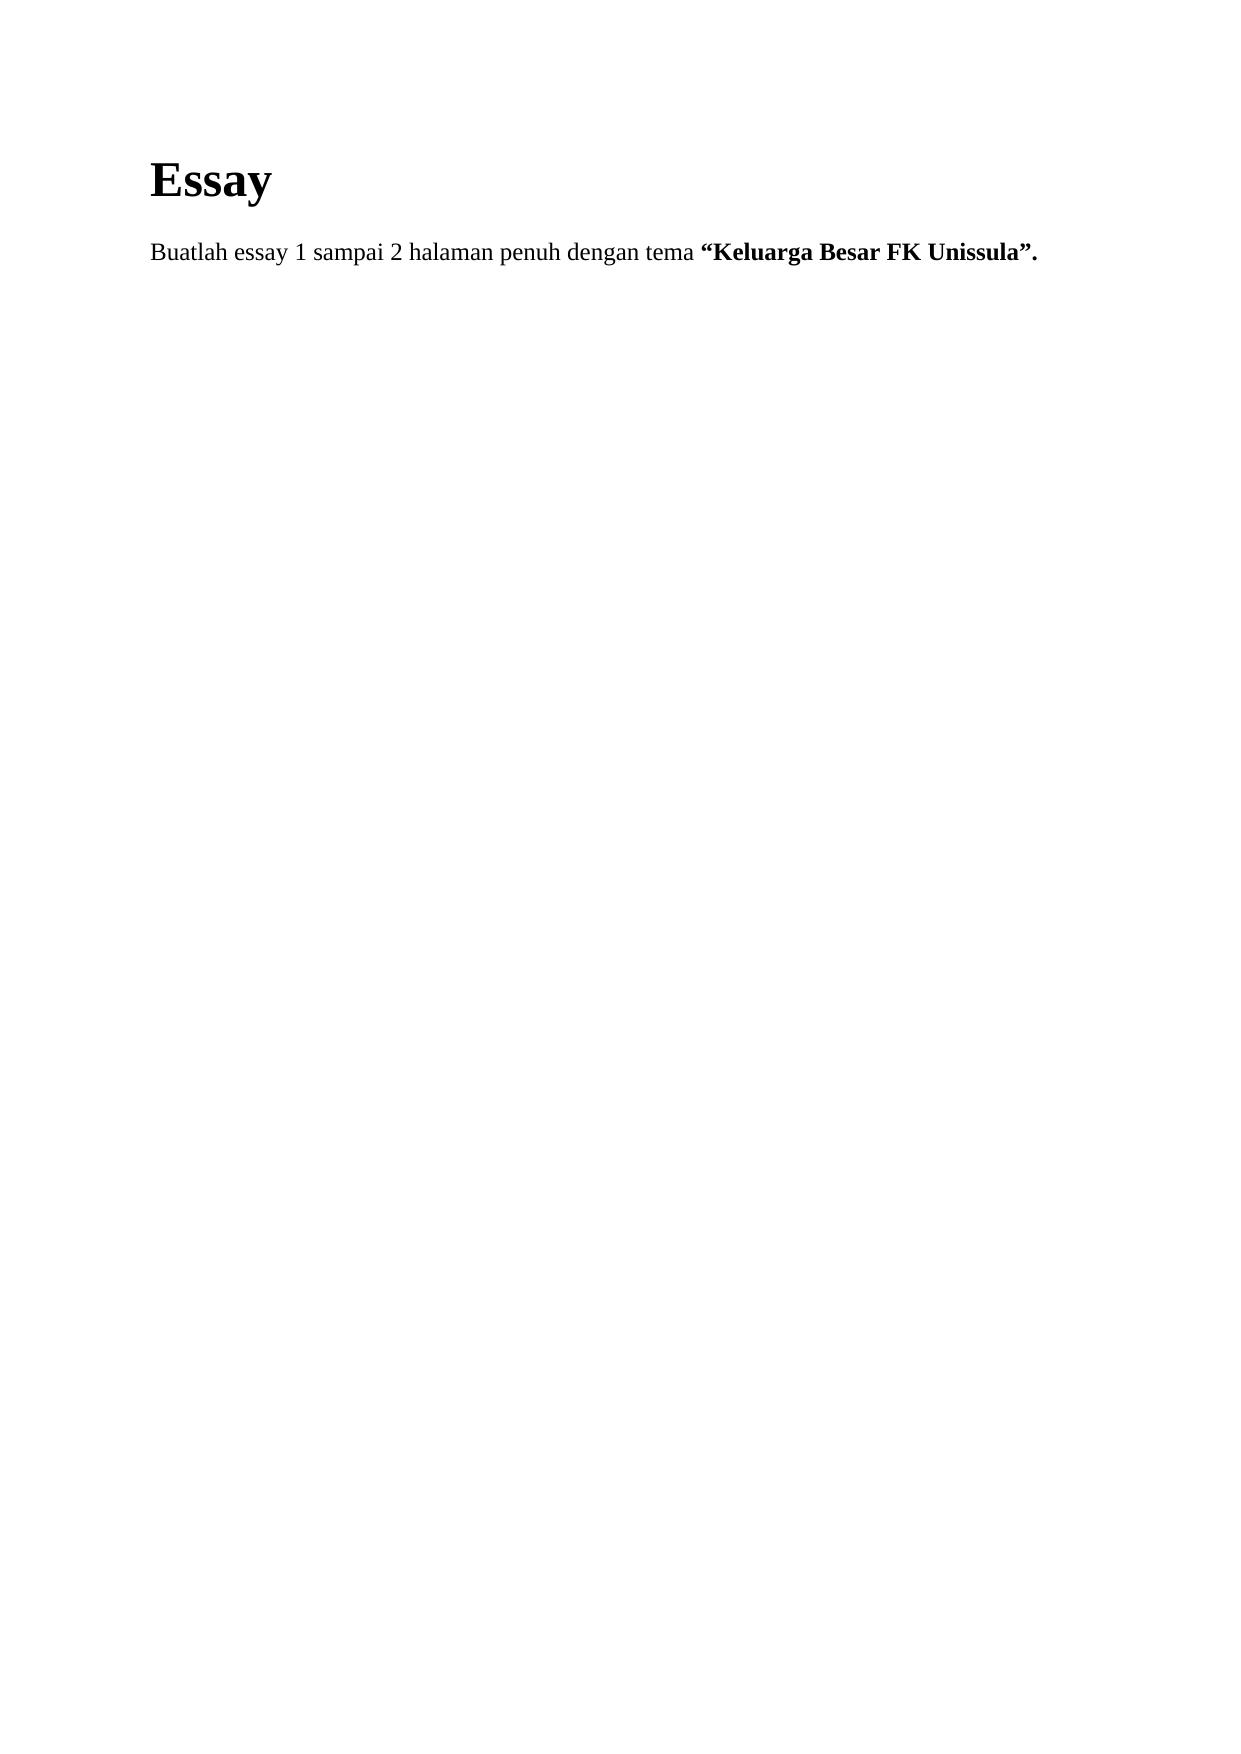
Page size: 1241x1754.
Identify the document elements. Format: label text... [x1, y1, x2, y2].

text Buatlah essay 1 sampai 2 halaman penuh dengan tema “Keluarga Besar FK Unissula”. [150, 237, 1090, 266]
text Essay [150, 150, 1090, 207]
